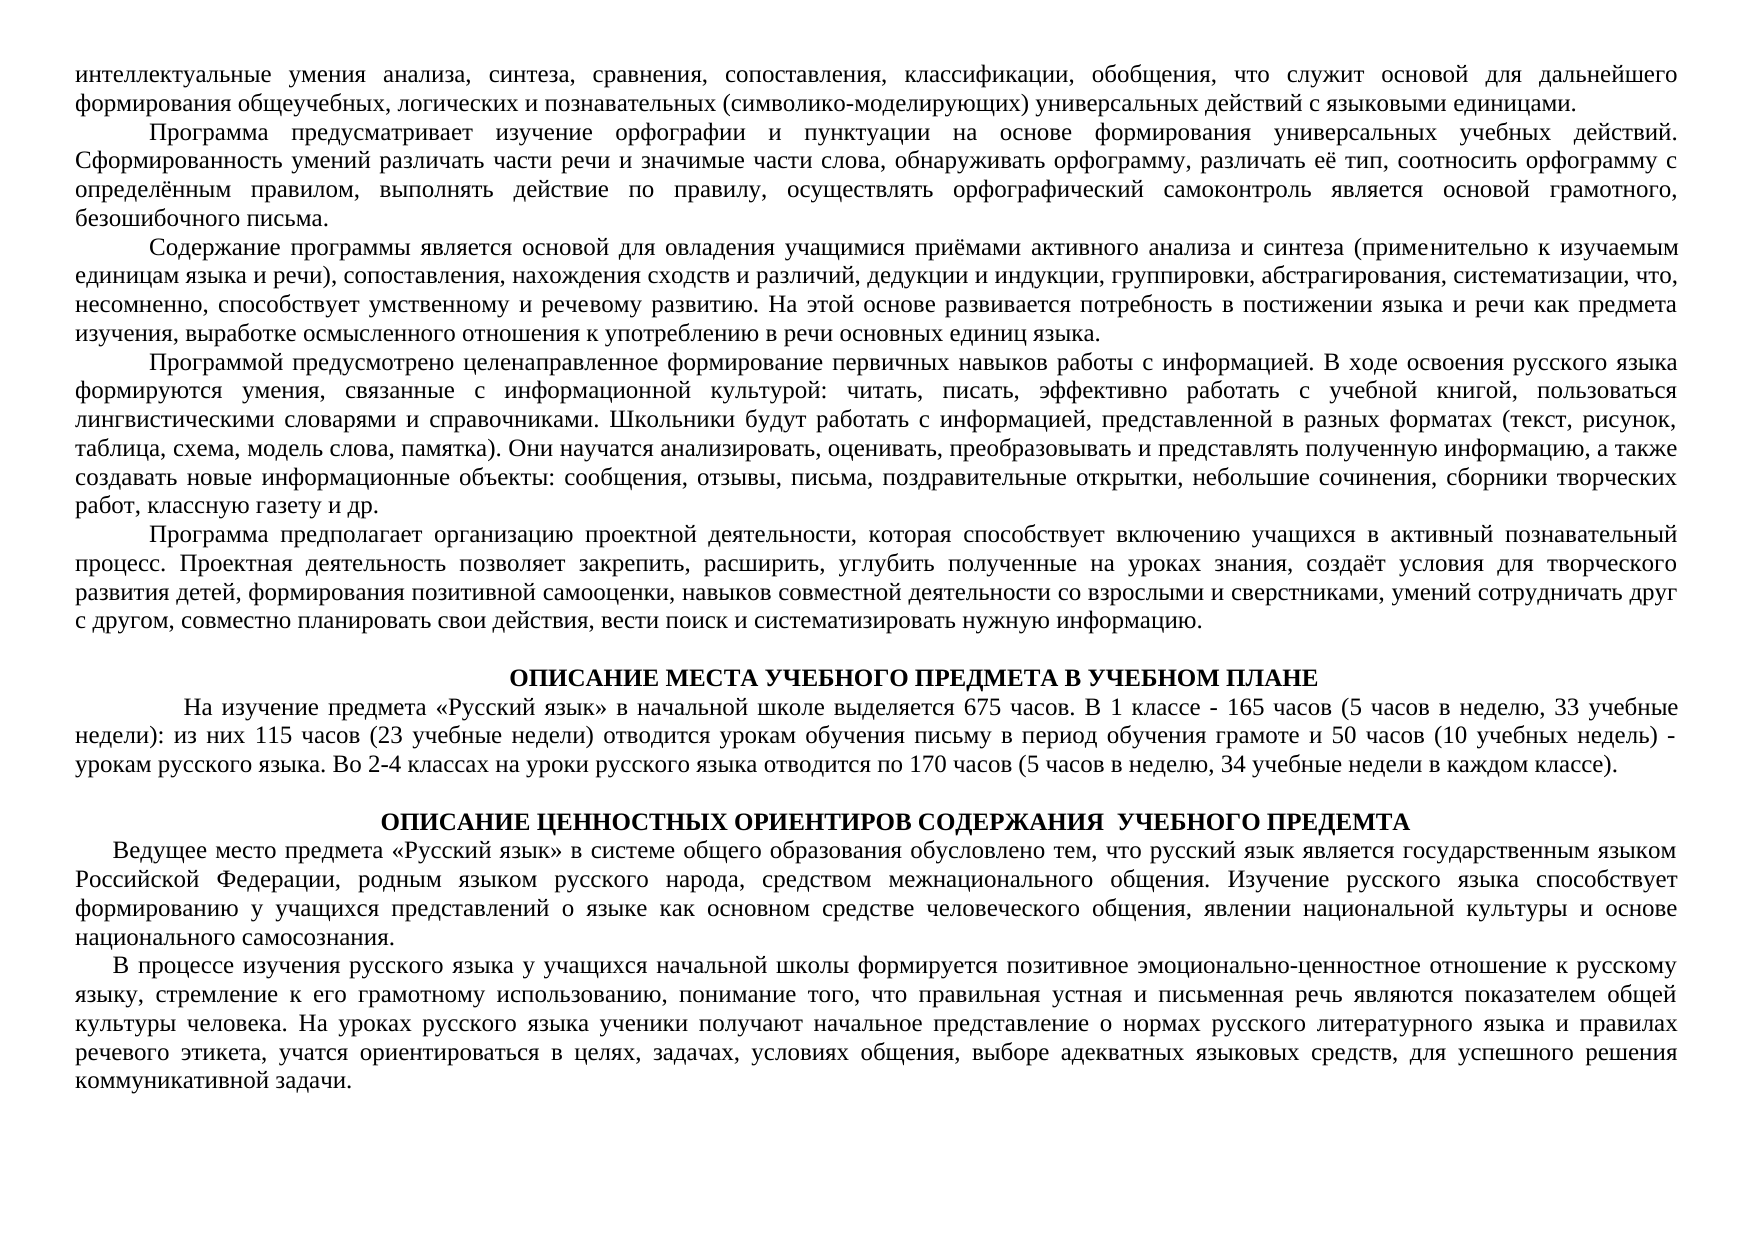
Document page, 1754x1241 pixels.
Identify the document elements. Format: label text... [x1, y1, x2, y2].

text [75, 59, 1679, 117]
text В процессе изучения русского языка у учащихся начальной школы формируется позитивное эмоционально-ценностное отношение к русскому языку, стремление к его грамотному использованию, понимание того, что правильная устная и письменная речь являются показателем общей культуры человека. На уроках русского языка ученики получают начальное представление о нормах русского литературного языка и правилах речевого этикета, учатся ориентироваться в целях, задачах, условиях общения, выборе адекватных языковых средств, для успешного решения коммуникативной задачи. [75, 950, 1679, 1094]
text Ведущее место предмета «Русский язык» в системе общего образования обусловлено тем, что русский язык является государственным языком Российской Федерации, родным языком русского народа, средством межнационального общения. Изучение русского языка способствует формированию у учащихся представлений о языке как основном средстве человеческого общения, явлении национальной культуры и основе национального самосознания. [75, 835, 1679, 950]
text ОПИСАНИЕ МЕСТА УЧЕБНОГО ПРЕДМЕТА В УЧЕБНОМ ПЛАНЕ [75, 663, 1679, 692]
text Содержание программы является основой для овладения учащимися приёмами активного анализа и синтеза (применительно к изучаемым единицам языка и речи), сопоставления, нахождения сходств и различий, дедукции и индукции, группировки, абстрагирования, систематизации, что, несомненно, способствует умственному и речевому развитию. На этой основе развивается потребность в постижении языка и речи как предмета изучения, выработке осмысленного отношения к употреблению в речи основных единиц языка. [75, 232, 1679, 347]
text ОПИСАНИЕ ЦЕННОСТНЫХ ОРИЕНТИРОВ СОДЕРЖАНИЯ УЧЕБНОГО ПРЕДЕМТА [75, 807, 1679, 835]
text Программой предусмотрено целенаправленное формирование первичных навыков работы с информацией. В ходе освоения русского языка формируются умения, связанные с информационной культурой: читать, писать, эффективно работать с учебной книгой, пользоваться лингвистическими словарями и справочниками. Школьники будут работать с информацией, представленной в разных форматах (текст, рисунок, таблица, схема, модель слова, памятка). Они научатся анализировать, оценивать, преобразовывать и представлять полученную информацию, а также создавать новые информационные объекты: сообщения, отзывы, письма, поздравительные открытки, небольшие сочинения, сборники творческих работ, классную газету и др. [75, 347, 1679, 519]
text Программа предполагает организацию проектной деятельности, которая способствует включению учащихся в активный познавательный процесс. Проектная деятельность позволяет закрепить, расширить, углубить полученные на уроках знания, создаёт условия для творческого развития детей, формирования позитивной самооценки, навыков совместной деятельности со взрослыми и сверстниками, умений сотрудничать друг с другом, совместно планировать свои действия, вести поиск и систематизировать нужную информацию. [75, 519, 1679, 634]
text На изучение предмета «Русский язык» в начальной школе выделяется 675 часов. В 1 классе - 165 часов (5 часов в неделю, 33 учебные недели): из них 115 часов (23 учебные недели) отводится урокам обучения письму в период обучения грамоте и 50 часов (10 учебных недель) - урокам русского языка. Во 2-4 классах на уроки русского языка отводится по 170 часов (5 часов в неделю, 34 учебные недели в каждом классе). [75, 692, 1679, 778]
text Программа предусматривает изучение орфографии и пунктуации на основе формирования универсальных учебных действий. Сформированность умений различать части речи и значимые части слова, обнаруживать орфограмму, различать её тип, соотносить орфограмму с определённым правилом, выполнять действие по правилу, осуществлять орфографический самоконтроль является основой грамотного, безошибочного письма. [75, 117, 1679, 232]
